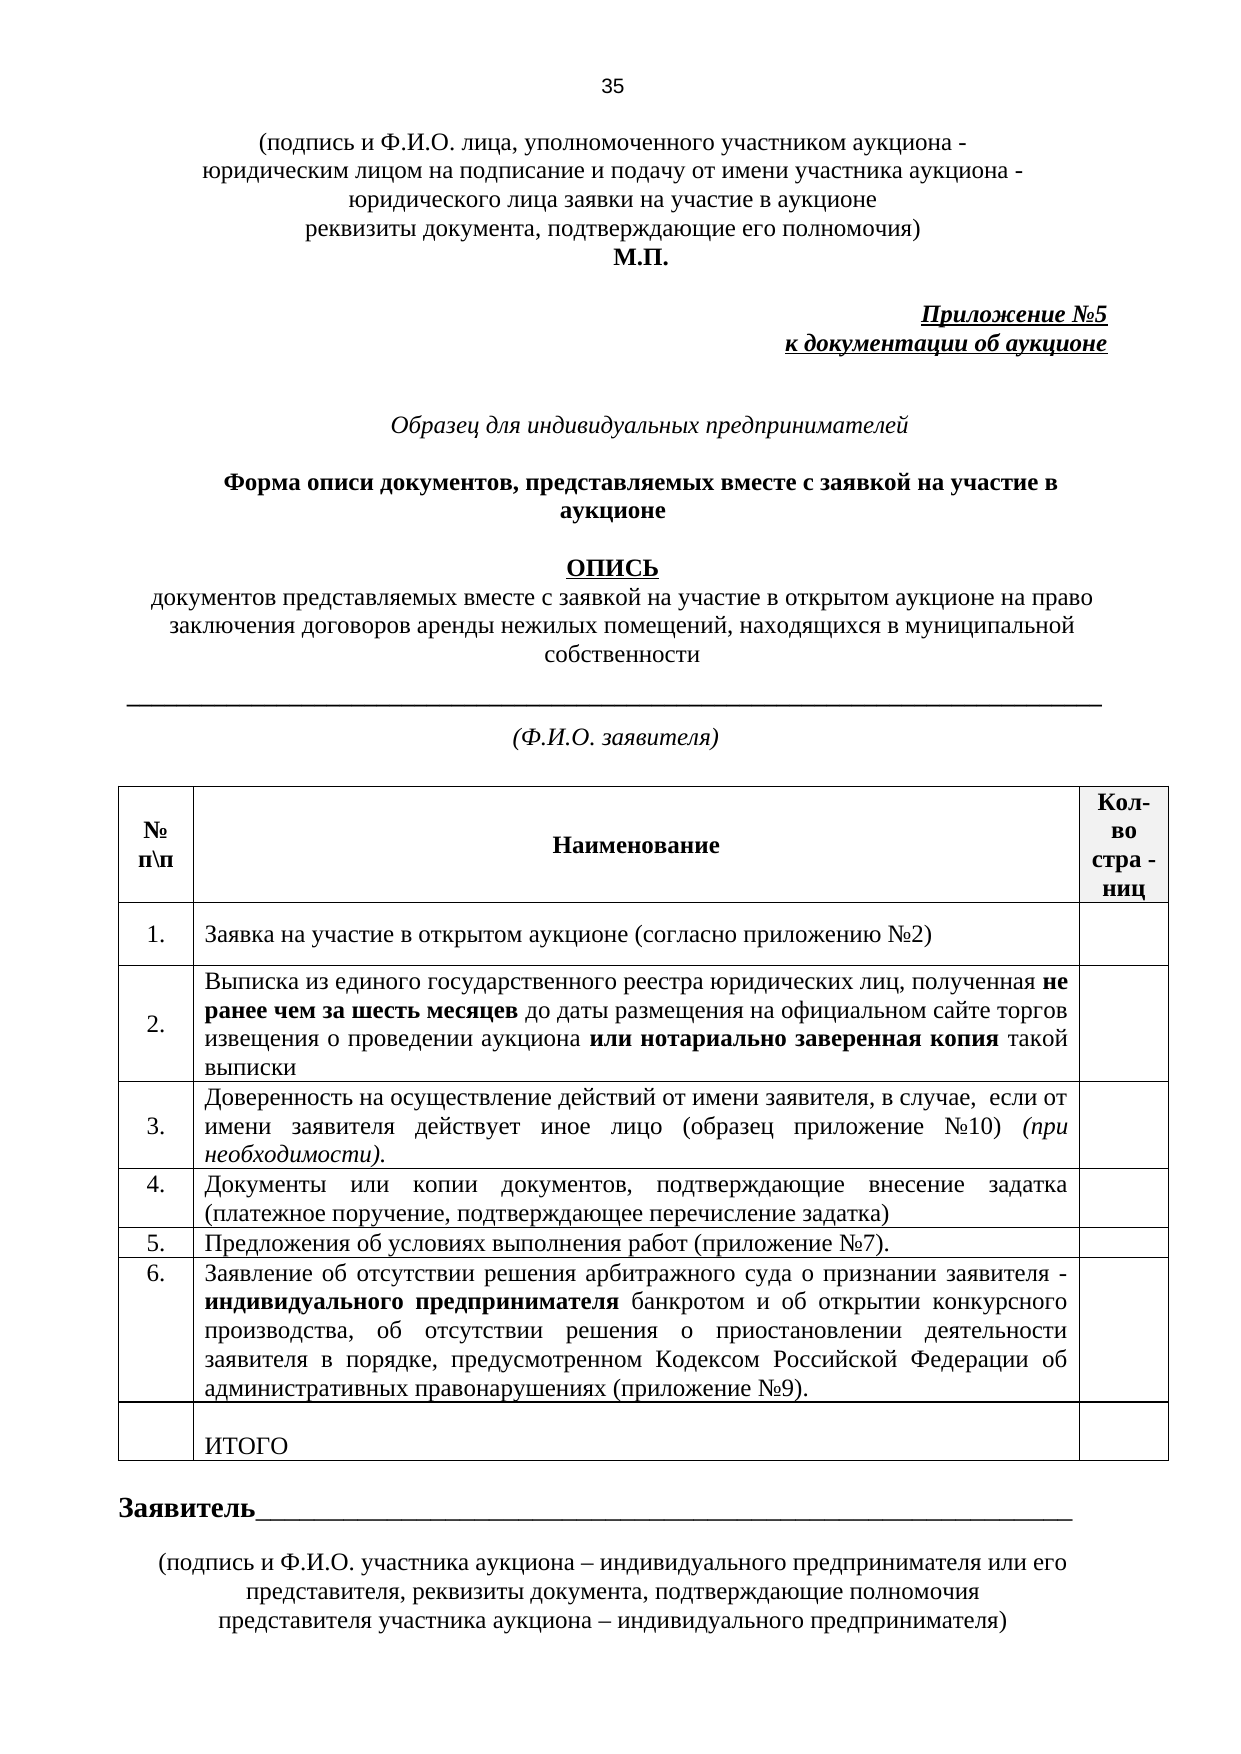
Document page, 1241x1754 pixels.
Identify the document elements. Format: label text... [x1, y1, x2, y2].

table_cell [1080, 1403, 1168, 1460]
table_header Кол-во стра - ниц [1080, 787, 1168, 902]
table_cell Заявка на участие в открытом аукционе (согласно приложению №2) [194, 903, 1079, 965]
table_cell [1080, 1169, 1168, 1227]
table_cell [1080, 903, 1168, 965]
text (подпись и Ф.И.О. участника аукциона – индивидуального предпринимателя или его [118, 1547, 1107, 1576]
table_header Наименование [194, 787, 1079, 902]
table_cell Документы или копии документов, подтверждающие внесение задатка (платежное поручение, подтверждающее перечисление задатка) [194, 1169, 1079, 1227]
text (подпись и Ф.И.О. лица, уполномоченного участником аукциона - [118, 127, 1107, 155]
table_cell 6. [119, 1258, 193, 1401]
text реквизиты документа, подтверждающие его полномочия) [118, 213, 1107, 242]
text документов представляемых вместе с заявкой на участие в открытом аукционе на право заключения договоров аренды нежилых помещений, находящихся в муниципальной собственности [137, 582, 1107, 668]
table_cell [119, 1403, 193, 1460]
text юридического лица заявки на участие в аукционе [118, 184, 1107, 213]
subtitle ______________________________________________________________________________ [118, 681, 1113, 709]
text ОПИСЬ [118, 553, 1107, 582]
table_cell 3. [119, 1082, 193, 1168]
table_cell [1080, 1228, 1168, 1257]
text М.П. [118, 242, 1107, 270]
table_cell ИТОГО [194, 1403, 1079, 1460]
text к документации об аукционе [118, 328, 1107, 357]
subtitle (Ф.И.О. заявителя) [118, 722, 1113, 751]
text Заявитель________________________________________________________ [118, 1490, 1107, 1523]
text юридическим лицом на подписание и подачу от имени участника аукциона - [118, 155, 1107, 184]
text Форма описи документов, представляемых вместе с заявкой на участие в аукционе [118, 467, 1107, 524]
text Приложение №5 [118, 299, 1107, 328]
text представителя, реквизиты документа, подтверждающие полномочия [118, 1576, 1107, 1605]
table_cell Предложения об условиях выполнения работ (приложение №7). [194, 1228, 1079, 1257]
subtitle Образец для индивидуальных предпринимателей [118, 410, 1107, 439]
table_cell Выписка из единого государственного реестра юридических лиц, полученная не ранее чем за шесть месяцев до даты размещения на официальном сайте торгов извещения о проведении аукциона или нотариально заверенная копия такой выписки [194, 966, 1079, 1081]
table_cell 1. [119, 903, 193, 965]
table_cell [1080, 1258, 1168, 1401]
table_header № п\п [119, 787, 193, 902]
text представителя участника аукциона – индивидуального предпринимателя) [118, 1605, 1107, 1633]
table_cell [1080, 1082, 1168, 1168]
table_cell 2. [119, 966, 193, 1081]
table_cell 5. [119, 1228, 193, 1257]
table_cell Заявление об отсутствии решения арбитражного суда о признании заявителя - индивидуального предпринимателя банкротом и об открытии конкурсного производства, об отсутствии решения о приостановлении деятельности заявителя в порядке, предусмотренном Кодексом Российской Федерации об административных правонарушениях (приложение №9). [194, 1258, 1079, 1401]
table_cell Доверенность на осуществление действий от имени заявителя, в случае, если от имени заявителя действует иное лицо (образец приложение №10) (при необходимости). [194, 1082, 1079, 1168]
table_cell 4. [119, 1169, 193, 1227]
table_cell [1080, 966, 1168, 1081]
